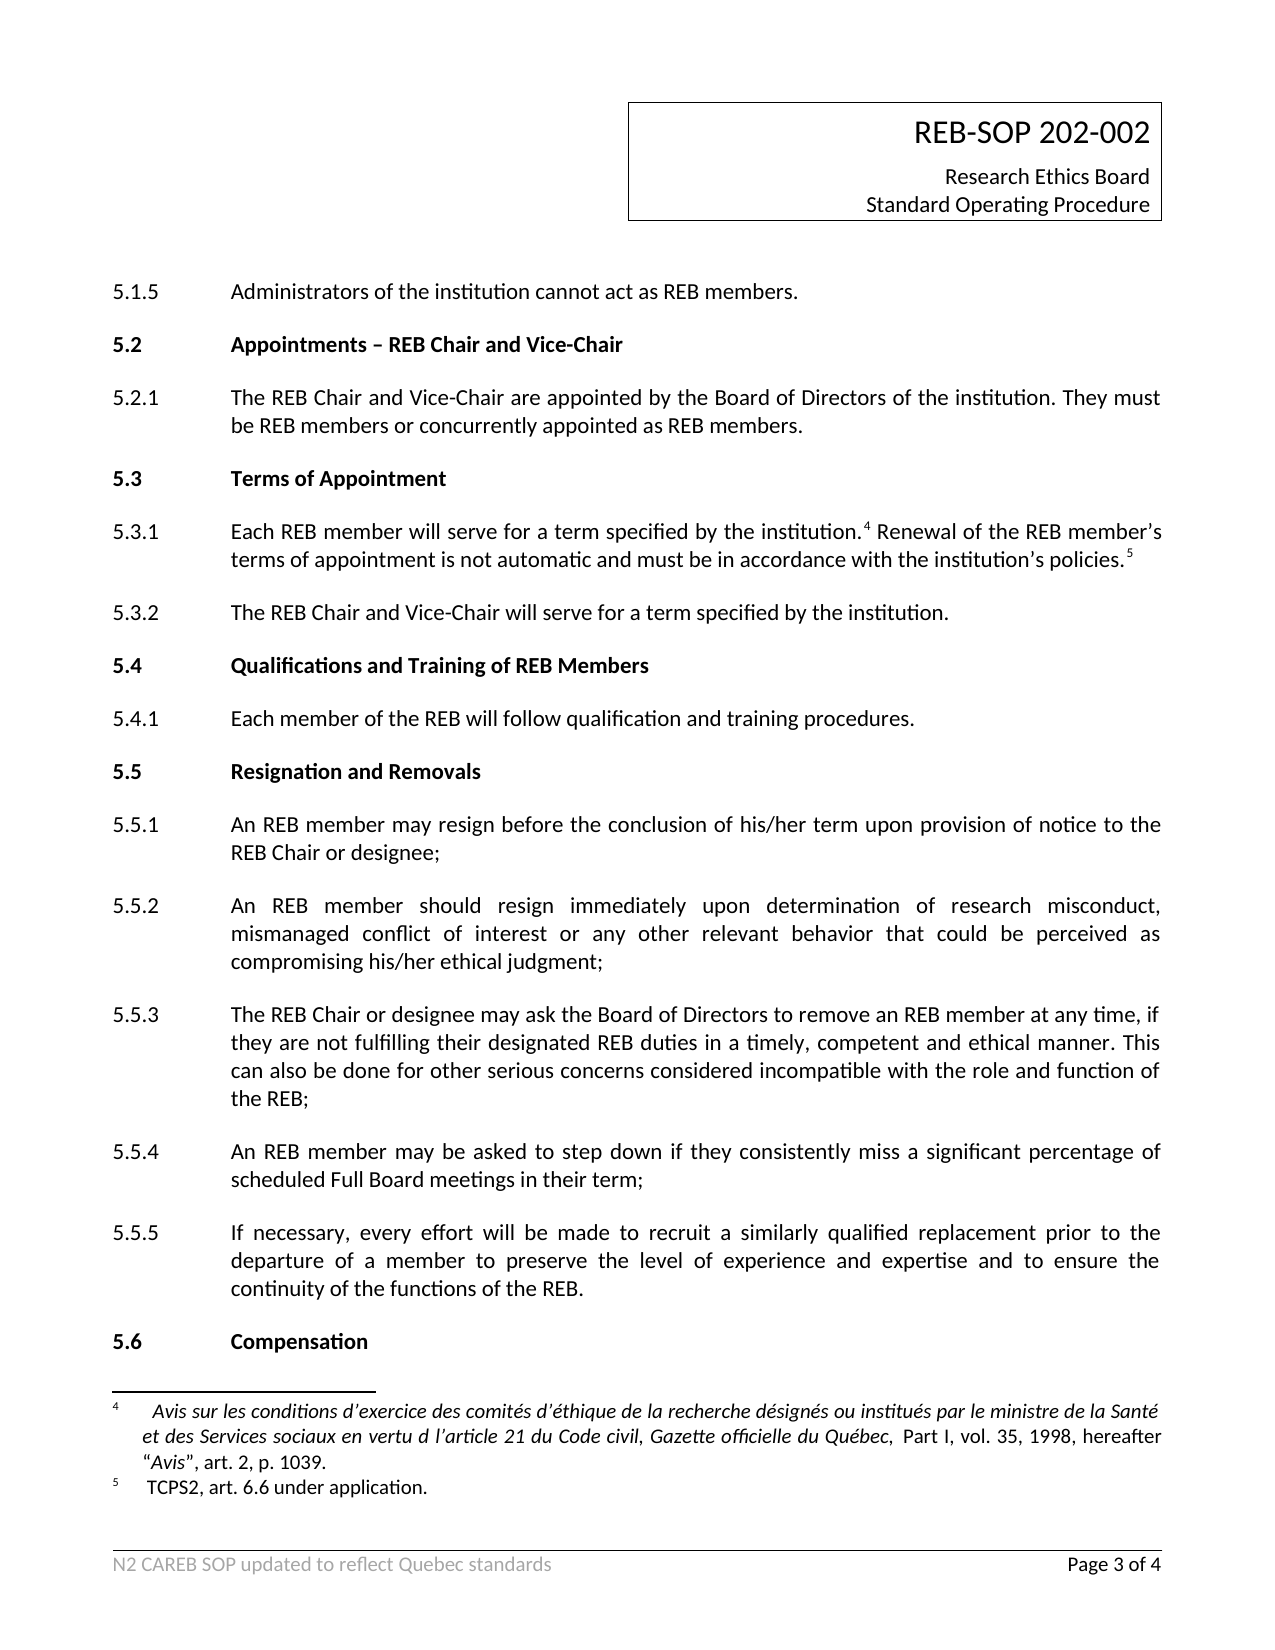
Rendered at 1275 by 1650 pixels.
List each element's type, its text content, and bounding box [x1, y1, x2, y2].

subtitle Each REB member will serve for a term specified by the institution. Renewal of the REB member’s terms of appointment is not automatic and must be in accordance with the institution’s policies. [112, 517, 1162, 573]
subtitle The REB Chair and Vice-Chair will serve for a term specified by the institution. [112, 598, 1162, 626]
subtitle Appointments – REB Chair and Vice-Chair [112, 330, 1162, 358]
subtitle If necessary, every effort will be made to recruit a similarly qualified replacement prior to the departure of a member to preserve the level of experience and expertise and to ensure the continuity of the functions of the REB. [112, 1218, 1162, 1302]
subtitle Qualifications and Training of REB Members [112, 651, 1162, 679]
subtitle Resignation and Removals [112, 757, 1162, 785]
subtitle An REB member may be asked to step down if they consistently miss a significant percentage of scheduled Full Board meetings in their term; [112, 1137, 1162, 1193]
subtitle An REB member should resign immediately upon determination of research misconduct, mismanaged conflict of interest or any other relevant behavior that could be perceived as compromising his/her ethical judgment; [112, 891, 1162, 975]
subtitle An REB member may resign before the conclusion of his/her term upon provision of notice to the REB Chair or designee; [112, 810, 1162, 866]
subtitle The REB Chair or designee may ask the Board of Directors to remove an REB member at any time, if they are not fulfilling their designated REB duties in a timely, competent and ethical manner. This can also be done for other serious concerns considered incompatible with the role and function of the REB; [112, 1000, 1162, 1112]
subtitle Terms of Appointment [112, 464, 1162, 492]
subtitle Compensation [112, 1327, 1162, 1356]
subtitle The REB Chair and Vice-Chair are appointed by the Board of Directors of the institution. They must be REB members or concurrently appointed as REB members. [112, 383, 1162, 439]
subtitle Each member of the REB will follow qualification and training procedures. [112, 704, 1162, 732]
subtitle Administrators of the institution cannot act as REB members. [112, 277, 1162, 305]
